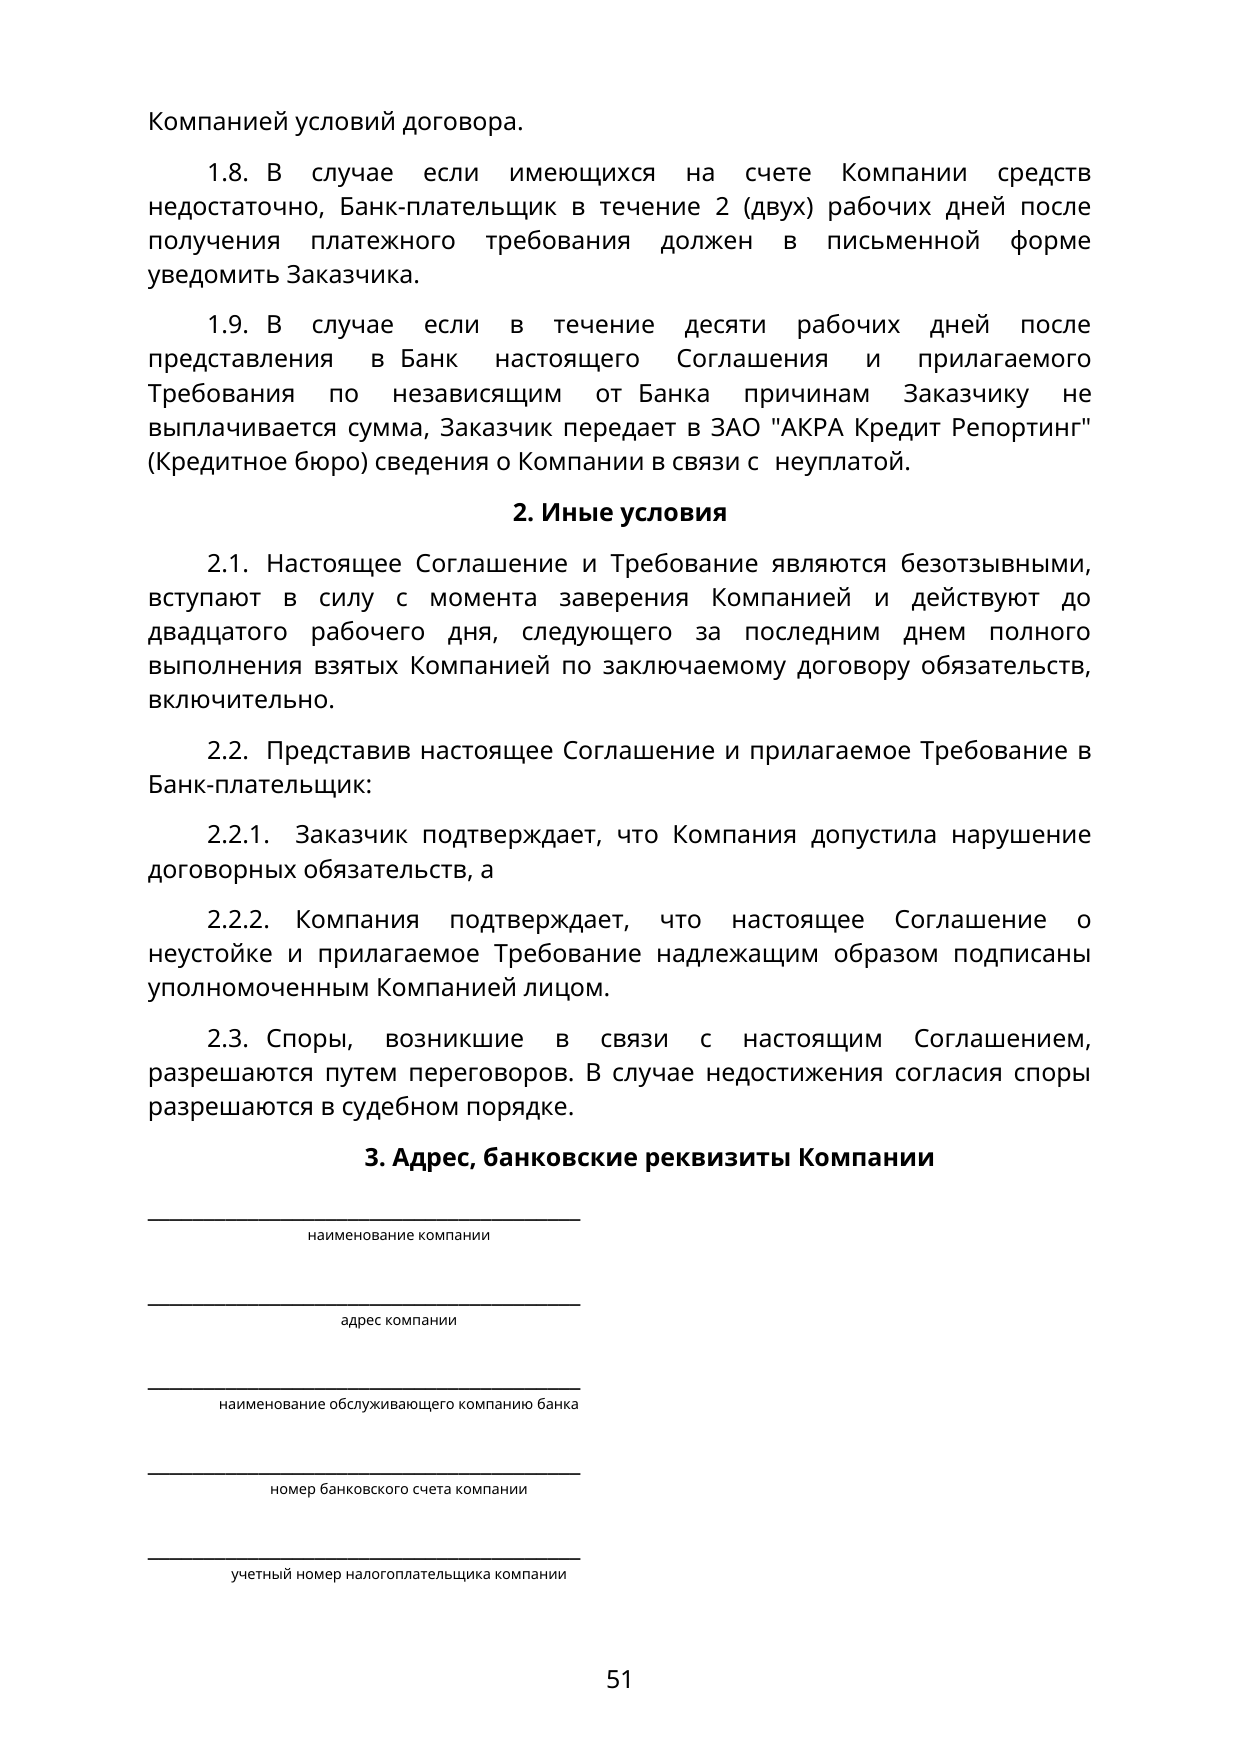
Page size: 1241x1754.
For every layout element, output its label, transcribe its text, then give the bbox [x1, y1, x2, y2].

text наименование компании [148, 1224, 650, 1258]
text номер банковского счета компании [148, 1479, 650, 1513]
text _______________________________________ [148, 1275, 1092, 1309]
text 2.1. Настоящее Соглашение и Требование являются безотзывными, вступают в силу с момента заверения Компанией и действуют до двадцатого рабочего дня, следующего за последним днем полного выполнения взятых Компанией по заключаемому договору обязательств, включительно. [148, 545, 1092, 716]
text 2.2. Представив настоящее Соглашение и прилагаемое Требование в Банк-плательщик: [148, 732, 1092, 801]
text 2.2.1. Заказчик подтверждает, что Компания допустила нарушение договорных обязательств, а [148, 817, 1092, 885]
text 2. Иные условия [148, 495, 1092, 529]
text 1.8. В случае если имеющихся на счете Компании средств недостаточно, Банк-плательщик в течение 2 (двух) рабочих дней после получения платежного требования должен в письменной форме уведомить Заказчика. [148, 154, 1092, 290]
text _______________________________________ [148, 1360, 1092, 1394]
text 3. Адрес, банковские реквизиты Компании [148, 1140, 1092, 1174]
text 2.3. Споры, возникшие в связи с настоящим Соглашением, разрешаются путем переговоров. В случае недостижения согласия споры разрешаются в судебном порядке. [148, 1021, 1092, 1123]
text _______________________________________ [148, 1445, 1092, 1479]
text учетный номер налогоплательщика компании [148, 1564, 650, 1598]
text 1.9. В случае если в течение десяти рабочих дней после представления в Банк настоящего Соглашения и прилагаемого Требования по независящим от Банка причинам Заказчику не выплачивается сумма, Заказчик передает в ЗАО "АКРА Кредит Репортинг" (Кредитное бюро) сведения о Компании в связи с неуплатой. [148, 307, 1092, 478]
text наименование обслуживающего компанию банка [148, 1394, 650, 1428]
text 2.2.2. Компания подтверждает, что настоящее Соглашение о неустойке и прилагаемое Требование надлежащим образом подписаны уполномоченным Компанией лицом. [148, 902, 1092, 1004]
text _______________________________________ [148, 1190, 1092, 1224]
text _______________________________________ [148, 1529, 1092, 1564]
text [148, 103, 1092, 137]
text адрес компании [148, 1309, 650, 1343]
